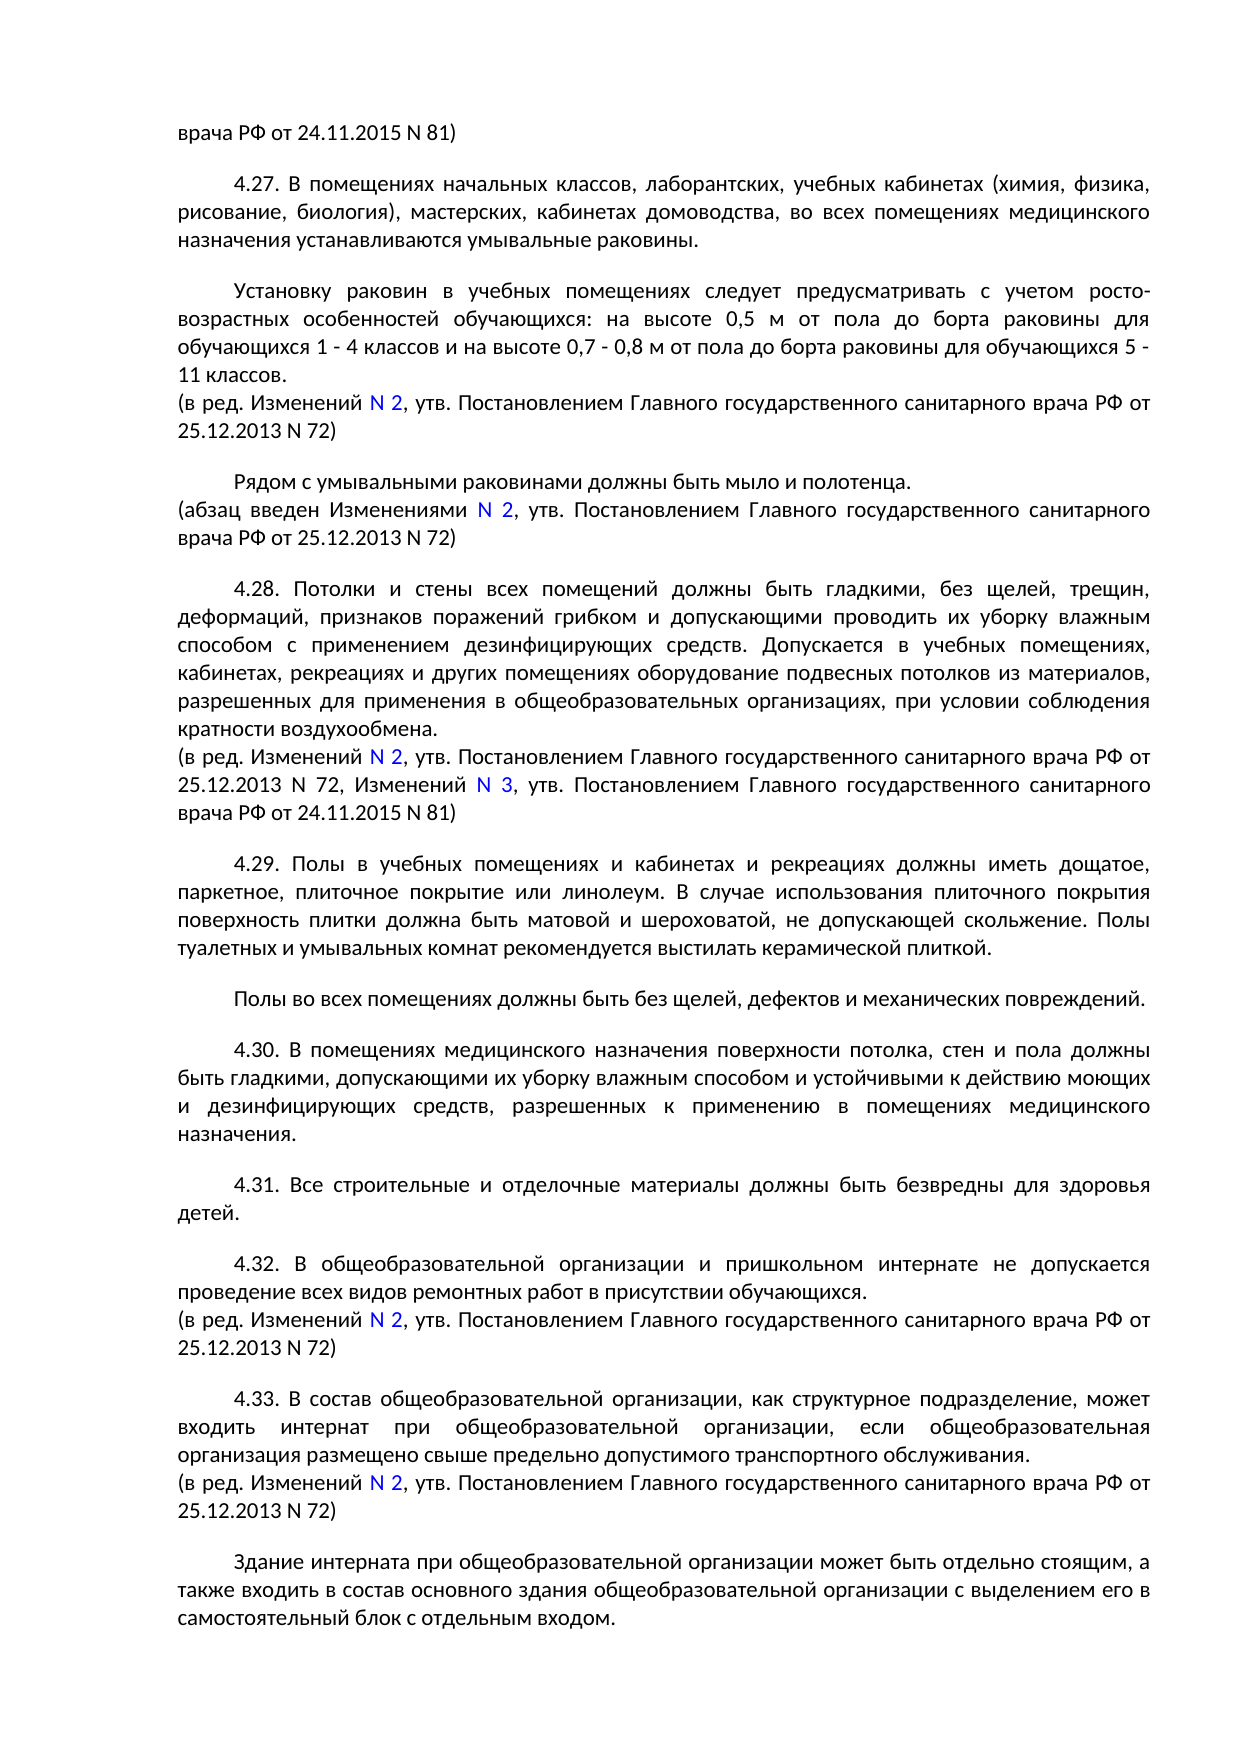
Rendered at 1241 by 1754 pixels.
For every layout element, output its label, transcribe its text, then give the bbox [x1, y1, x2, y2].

text 4.31. Все строительные и отделочные материалы должны быть безвредны для здоровья детей. [177, 1170, 1152, 1226]
text 4.29. Полы в учебных помещениях и кабинетах и рекреациях должны иметь дощатое, паркетное, плиточное покрытие или линолеум. В случае использования плиточного покрытия поверхность плитки должна быть матовой и шероховатой, не допускающей скольжение. Полы туалетных и умывальных комнат рекомендуется выстилать керамической плиткой. [177, 849, 1152, 961]
text 4.32. В общеобразовательной организации и пришкольном интернате не допускается проведение всех видов ремонтных работ в присутствии обучающихся. [177, 1249, 1152, 1305]
text Здание интерната при общеобразовательной организации может быть отдельно стоящим, а также входить в состав основного здания общеобразовательной организации с выделением его в самостоятельный блок с отдельным входом. [177, 1547, 1152, 1631]
text Рядом с умывальными раковинами должны быть мыло и полотенца. [177, 467, 1152, 495]
text (абзац введен Изменениями N 2, утв. Постановлением Главного государственного санитарного врача РФ от 25.12.2013 N 72) [177, 495, 1152, 551]
text (в ред. Изменений N 2, утв. Постановлением Главного государственного санитарного врача РФ от 25.12.2013 N 72) [177, 1468, 1152, 1524]
text Полы во всех помещениях должны быть без щелей, дефектов и механических повреждений. [177, 984, 1152, 1012]
text (в ред. Изменений N 2, утв. Постановлением Главного государственного санитарного врача РФ от 25.12.2013 N 72) [177, 1305, 1152, 1361]
text 4.33. В состав общеобразовательной организации, как структурное подразделение, может входить интернат при общеобразовательной организации, если общеобразовательная организация размещено свыше предельно допустимого транспортного обслуживания. [177, 1384, 1152, 1468]
text 4.27. В помещениях начальных классов, лаборантских, учебных кабинетах (химия, физика, рисование, биология), мастерских, кабинетах домоводства, во всех помещениях медицинского назначения устанавливаются умывальные раковины. [177, 169, 1152, 253]
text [177, 118, 1152, 146]
text (в ред. Изменений N 2, утв. Постановлением Главного государственного санитарного врача РФ от 25.12.2013 N 72) [177, 388, 1152, 444]
text Установку раковин в учебных помещениях следует предусматривать с учетом росто-возрастных особенностей обучающихся: на высоте 0,5 м от пола до борта раковины для обучающихся 1 - 4 классов и на высоте 0,7 - 0,8 м от пола до борта раковины для обучающихся 5 - 11 классов. [177, 276, 1152, 388]
text 4.28. Потолки и стены всех помещений должны быть гладкими, без щелей, трещин, деформаций, признаков поражений грибком и допускающими проводить их уборку влажным способом с применением дезинфицирующих средств. Допускается в учебных помещениях, кабинетах, рекреациях и других помещениях оборудование подвесных потолков из материалов, разрешенных для применения в общеобразовательных организациях, при условии соблюдения кратности воздухообмена. [177, 574, 1152, 742]
text 4.30. В помещениях медицинского назначения поверхности потолка, стен и пола должны быть гладкими, допускающими их уборку влажным способом и устойчивыми к действию моющих и дезинфицирующих средств, разрешенных к применению в помещениях медицинского назначения. [177, 1035, 1152, 1147]
